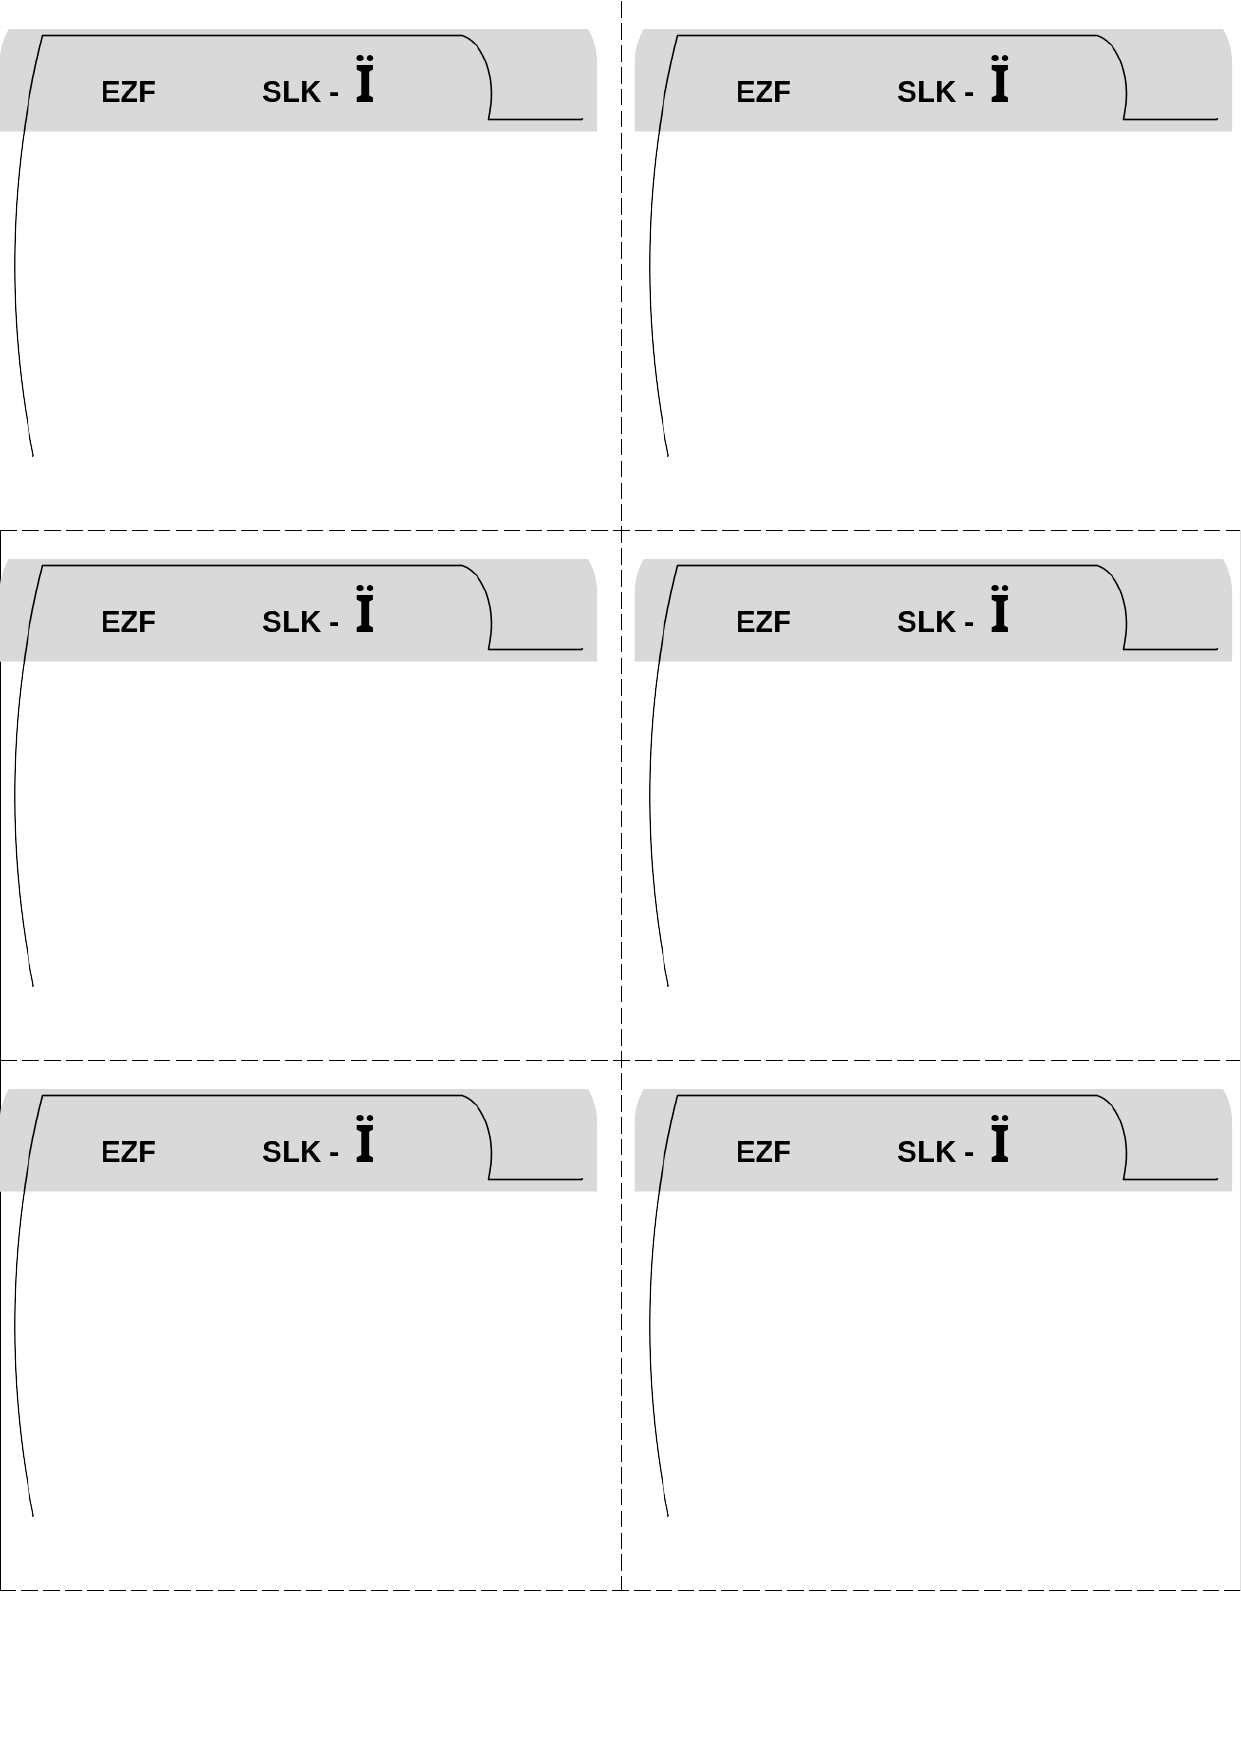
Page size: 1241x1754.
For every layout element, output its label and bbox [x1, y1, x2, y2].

table_cell [1, 530, 621, 1060]
table_header [0, 1, 621, 530]
table_cell [621, 530, 1240, 1060]
table_cell [621, 1060, 1240, 1590]
table_cell [1, 1060, 621, 1590]
table_header [621, 1, 1240, 530]
